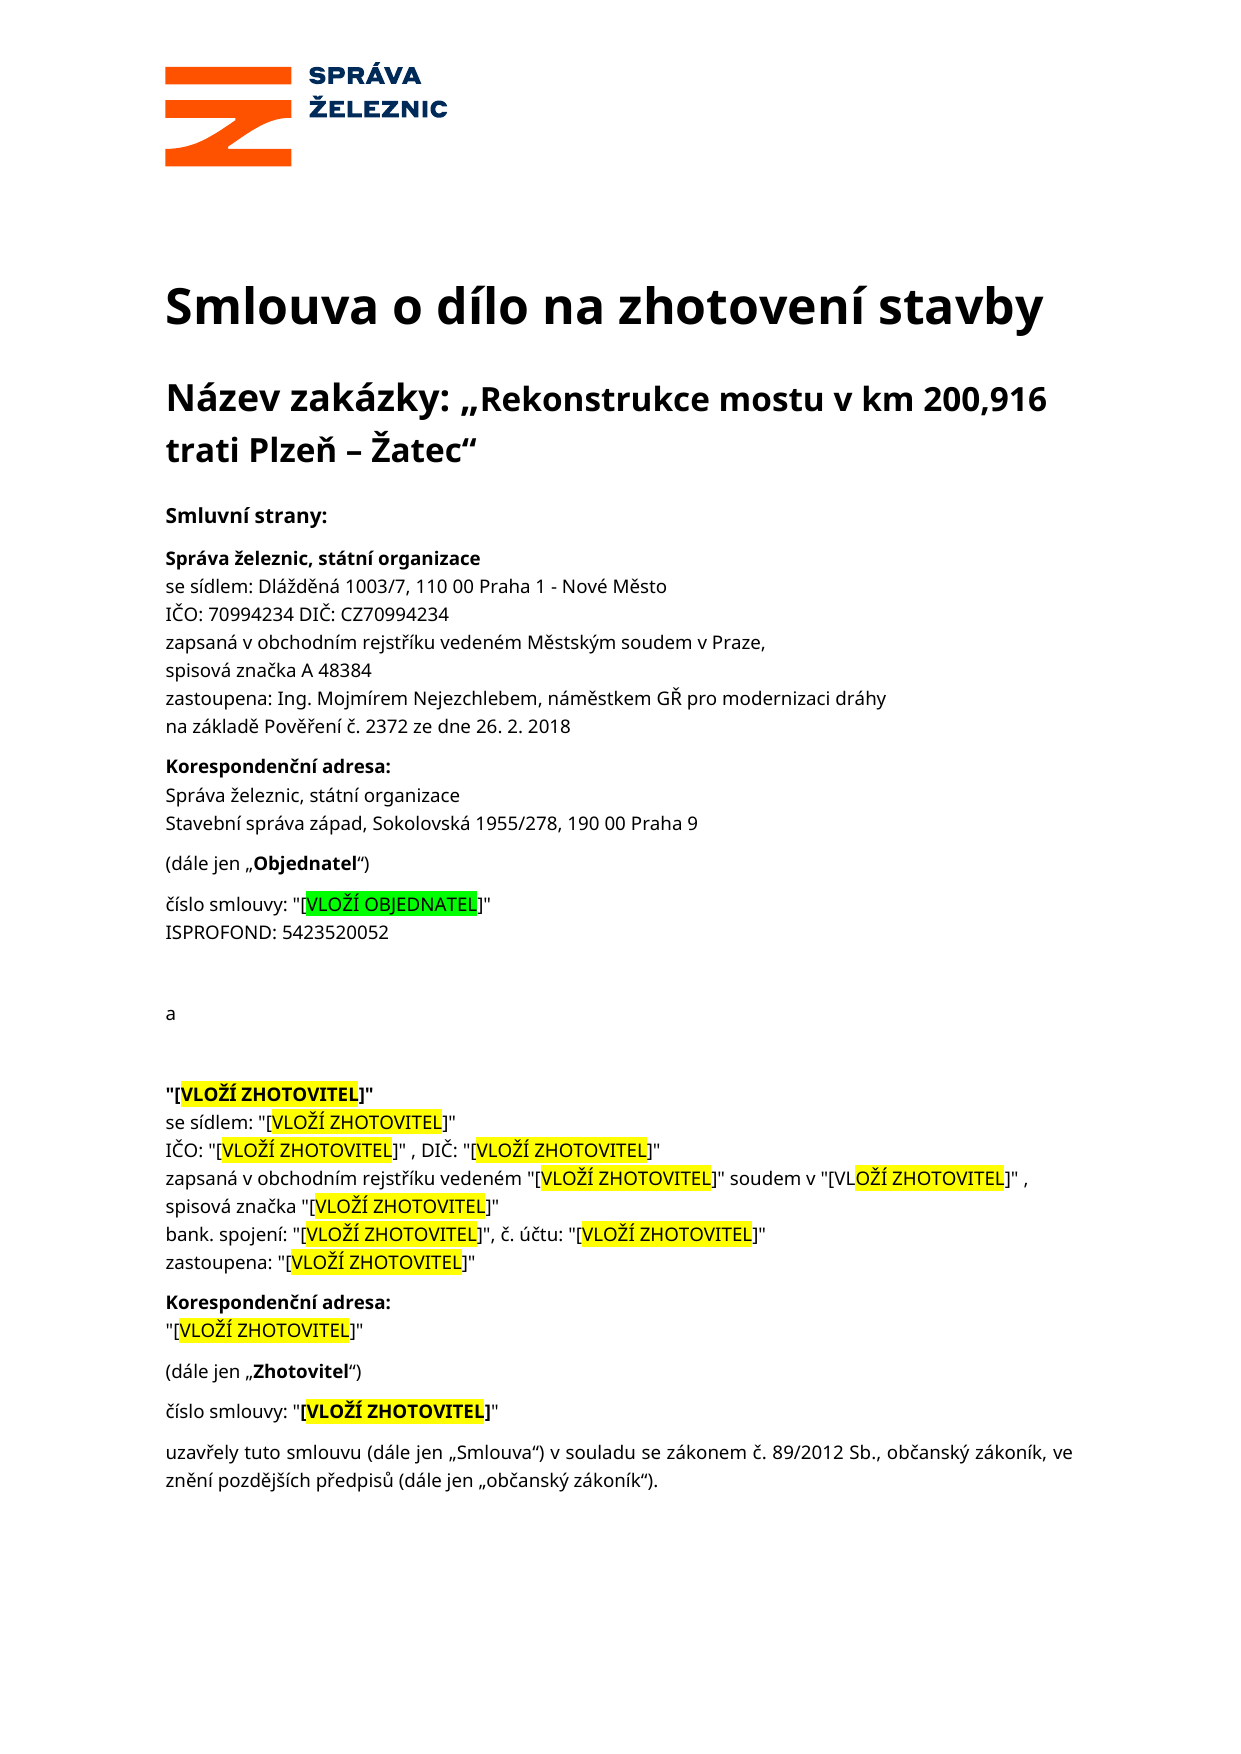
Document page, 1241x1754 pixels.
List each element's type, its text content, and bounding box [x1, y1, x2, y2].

text spisová značka "[VLOŽÍ ZHOTOVITEL]" [485, 1193, 1075, 1219]
text bank. spojení: "[VLOŽÍ ZHOTOVITEL]", č. účtu: "[VLOŽÍ ZHOTOVITEL]" [752, 1221, 1075, 1247]
text zastoupena: "[VLOŽÍ ZHOTOVITEL]" [462, 1249, 1075, 1275]
text číslo smlouvy: "[VLOŽÍ OBJEDNATEL]" [477, 891, 1075, 916]
text na základě Pověření č. 2372 ze dne 26. 2. 2018 [165, 713, 1075, 739]
text IČO: "[VLOŽÍ ZHOTOVITEL]" , DIČ: "[VLOŽÍ ZHOTOVITEL]" [647, 1137, 1075, 1163]
text zapsaná v obchodním rejstříku vedeném "[VLOŽÍ ZHOTOVITEL]" soudem v "[VLOŽÍ ZHOTOVITEL]" , [165, 1165, 541, 1191]
text (dále jen „Zhotovitel“) [165, 1358, 1075, 1384]
text Smluvní strany: [165, 501, 1075, 530]
text číslo smlouvy: "[VLOŽÍ OBJEDNATEL]" [165, 891, 306, 916]
text spisová značka "[VLOŽÍ ZHOTOVITEL]" [165, 1193, 315, 1219]
text a [165, 1000, 1075, 1026]
text "[VLOŽÍ ZHOTOVITEL]" [358, 1081, 1075, 1107]
text se sídlem: Dlážděná 1003/7, 110 00 Praha 1 - Nové Město [165, 573, 1075, 599]
text Korespondenční adresa: [165, 754, 1075, 779]
text číslo smlouvy: "[VLOŽÍ ZHOTOVITEL]" [165, 1399, 306, 1424]
text Správa železnic, státní organizace [165, 782, 1075, 807]
text Korespondenční adresa: [165, 1290, 1075, 1315]
text se sídlem: "[VLOŽÍ ZHOTOVITEL]" [165, 1109, 272, 1134]
text (dále jen „Objednatel“) [165, 850, 1075, 876]
text spisová značka A 48384 [165, 657, 1075, 683]
text Název zakázky: „Rekonstrukce mostu v km 200,916 trati Plzeň – Žatec“ [165, 371, 1075, 472]
text zastoupena: "[VLOŽÍ ZHOTOVITEL]" [165, 1249, 291, 1275]
text uzavřely tuto smlouvu (dále jen „Smlouva“) v souladu se zákonem č. 89/2012 Sb., občanský zákoník, ve znění pozdějších předpisů (dále jen „občanský zákoník“). [165, 1439, 1075, 1493]
text číslo smlouvy: "[VLOŽÍ ZHOTOVITEL]" [484, 1399, 1075, 1424]
text zapsaná v obchodním rejstříku vedeném Městským soudem v Praze, [165, 629, 1075, 655]
text ISPROFOND: 5423520052 [165, 919, 1075, 944]
text se sídlem: "[VLOŽÍ ZHOTOVITEL]" [442, 1109, 1075, 1134]
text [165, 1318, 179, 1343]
text IČO: 70994234 DIČ: CZ70994234 [165, 601, 1075, 627]
text "[VLOŽÍ ZHOTOVITEL]" [349, 1318, 1075, 1343]
text Stavební správa západ, Sokolovská 1955/278, 190 00 Praha 9 [165, 810, 1075, 835]
text Smlouva o dílo na zhotovení stavby [165, 271, 1075, 339]
text Správa železnic, státní organizace [165, 545, 1075, 571]
text zastoupena: Ing. Mojmírem Nejezchlebem, náměstkem GŘ pro modernizaci dráhy [165, 685, 1075, 711]
